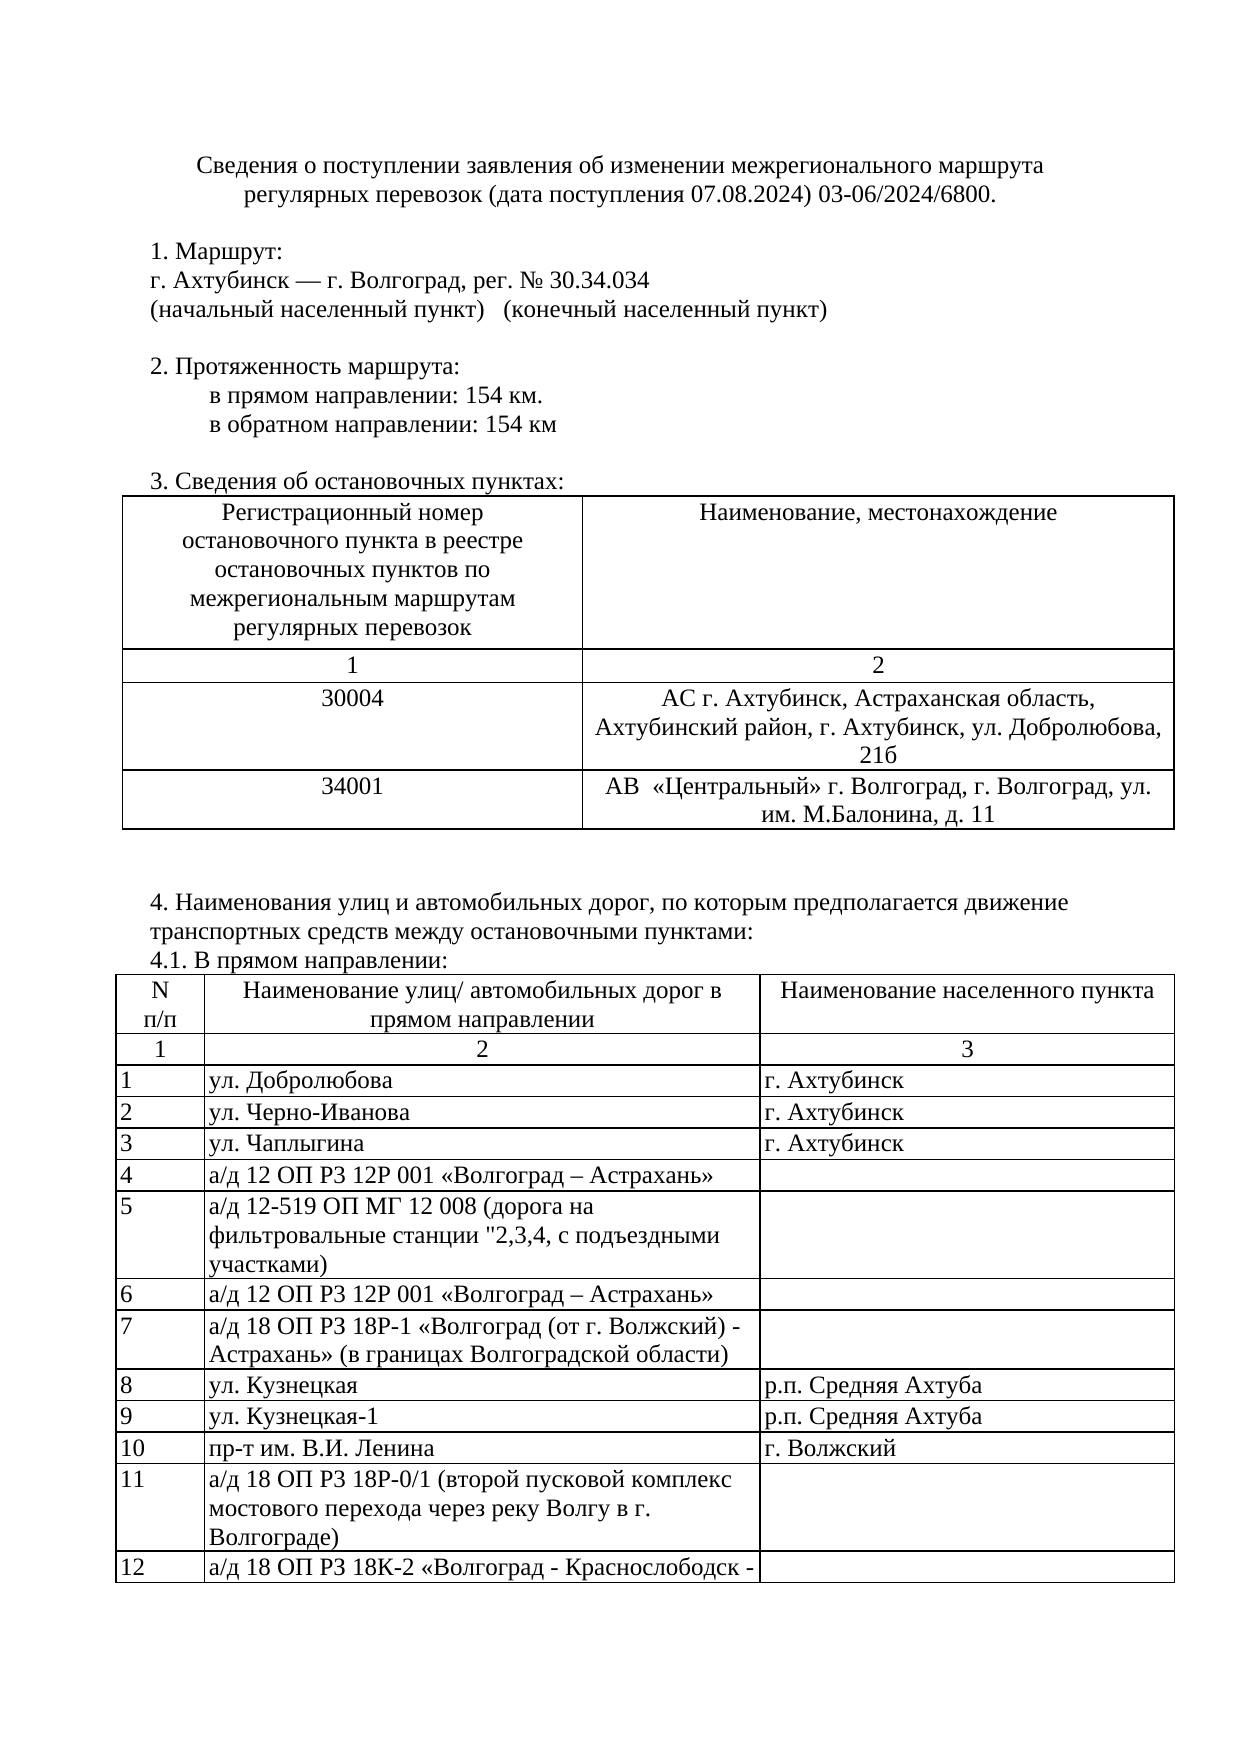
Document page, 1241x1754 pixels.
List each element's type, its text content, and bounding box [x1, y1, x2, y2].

table_cell 30004 [123, 683, 582, 769]
table_cell 1 [123, 650, 582, 681]
table_cell 7 [117, 1311, 204, 1368]
text в прямом направлении: 154 км. [150, 380, 1090, 409]
table_cell ул. Кузнецкая-1 [205, 1401, 759, 1431]
table_cell а/д 12 ОП Р3 12Р 001 «Волгоград – Астрахань» [205, 1279, 759, 1309]
table_cell [761, 1279, 1174, 1309]
table_cell 10 [117, 1433, 204, 1463]
text 1. Маршрут: [150, 236, 1090, 265]
table_cell [761, 1311, 1174, 1368]
table_cell 12 [117, 1552, 204, 1582]
table_cell а/д 18 ОП Р3 18Р-0/1 (второй пусковой комплекс мостового перехода через реку Волгу в г. Волгограде) [205, 1464, 759, 1550]
table_cell [761, 1552, 1174, 1582]
text 2. Протяженность маршрута: [150, 351, 1090, 380]
table_cell 2 [583, 650, 1173, 681]
table_header Регистрационный номер остановочного пункта в реестре остановочных пунктов по межрегиональным маршрутам регулярных перевозок [123, 497, 582, 648]
table_cell р.п. Средняя Ахтуба [761, 1401, 1174, 1431]
table_header Наименование улиц/ автомобильных дорог в прямом направлении [205, 975, 759, 1033]
table_cell ул. Добролюбова [205, 1066, 759, 1096]
text 4.1. В прямом направлении: [150, 945, 1090, 973]
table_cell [205, 1552, 759, 1582]
table_header N п/п [117, 975, 204, 1033]
table_cell ул. Черно-Иванова [205, 1097, 759, 1127]
table_cell 2 [205, 1034, 759, 1064]
table_cell 1 [117, 1034, 204, 1064]
text (начальный населенный пункт) (конечный населенный пункт) [150, 294, 1090, 322]
table_cell 2 [117, 1097, 204, 1127]
table_cell а/д 12 ОП Р3 12Р 001 «Волгоград – Астрахань» [205, 1160, 759, 1190]
table_cell г. Ахтубинск [761, 1129, 1174, 1158]
table_cell 3 [761, 1034, 1174, 1064]
table_header Наименование, местонахождение [583, 497, 1173, 648]
table_cell 3 [117, 1129, 204, 1158]
table_cell р.п. Средняя Ахтуба [761, 1370, 1174, 1400]
text Сведения о поступлении заявления об изменении межрегионального маршрута регулярных перевозок (дата поступления 07.08.2024) 03-06/2024/6800. [150, 150, 1090, 207]
table_cell а/д 12-519 ОП МГ 12 008 (дорога на фильтровальные станции "2,3,4, с подъездными участками) [205, 1192, 759, 1278]
text 3. Сведения об остановочных пунктах: [150, 466, 1090, 495]
text в обратном направлении: 154 км [150, 409, 1090, 437]
table_cell а/д 18 ОП РЗ 18Р-1 «Волгоград (от г. Волжский) - Астрахань» (в границах Волгоградской области) [205, 1311, 759, 1368]
text 4. Наименования улиц и автомобильных дорог, по которым предполагается движение транспортных средств между остановочными пунктами: [150, 887, 1090, 945]
text г. Ахтубинск — г. Волгоград, рег. № 30.34.034 [150, 265, 1090, 294]
table_cell 11 [117, 1464, 204, 1550]
table_cell [761, 1160, 1174, 1190]
table_cell ул. Чаплыгина [205, 1129, 759, 1158]
table_cell АВ «Центральный» г. Волгоград, г. Волгоград, ул. им. М.Балонина, д. 11 [583, 771, 1173, 828]
table_cell г. Ахтубинск [761, 1066, 1174, 1096]
table_cell АС г. Ахтубинск, Астраханская область, Ахтубинский район, г. Ахтубинск, ул. Добролюбова, 21б [583, 683, 1173, 769]
table_cell 5 [117, 1192, 204, 1278]
table_cell 1 [117, 1066, 204, 1096]
table_cell пр-т им. В.И. Ленина [205, 1433, 759, 1463]
table_cell г. Волжский [761, 1433, 1174, 1463]
table_cell г. Ахтубинск [761, 1097, 1174, 1127]
table_cell 8 [117, 1370, 204, 1400]
table_cell ул. Кузнецкая [205, 1370, 759, 1400]
table_cell 34001 [123, 771, 582, 828]
table_header Наименование населенного пункта [761, 975, 1174, 1033]
table_cell [761, 1464, 1174, 1550]
table_cell 6 [117, 1279, 204, 1309]
table_cell 4 [117, 1160, 204, 1190]
table_cell 9 [117, 1401, 204, 1431]
table_cell [761, 1192, 1174, 1278]
